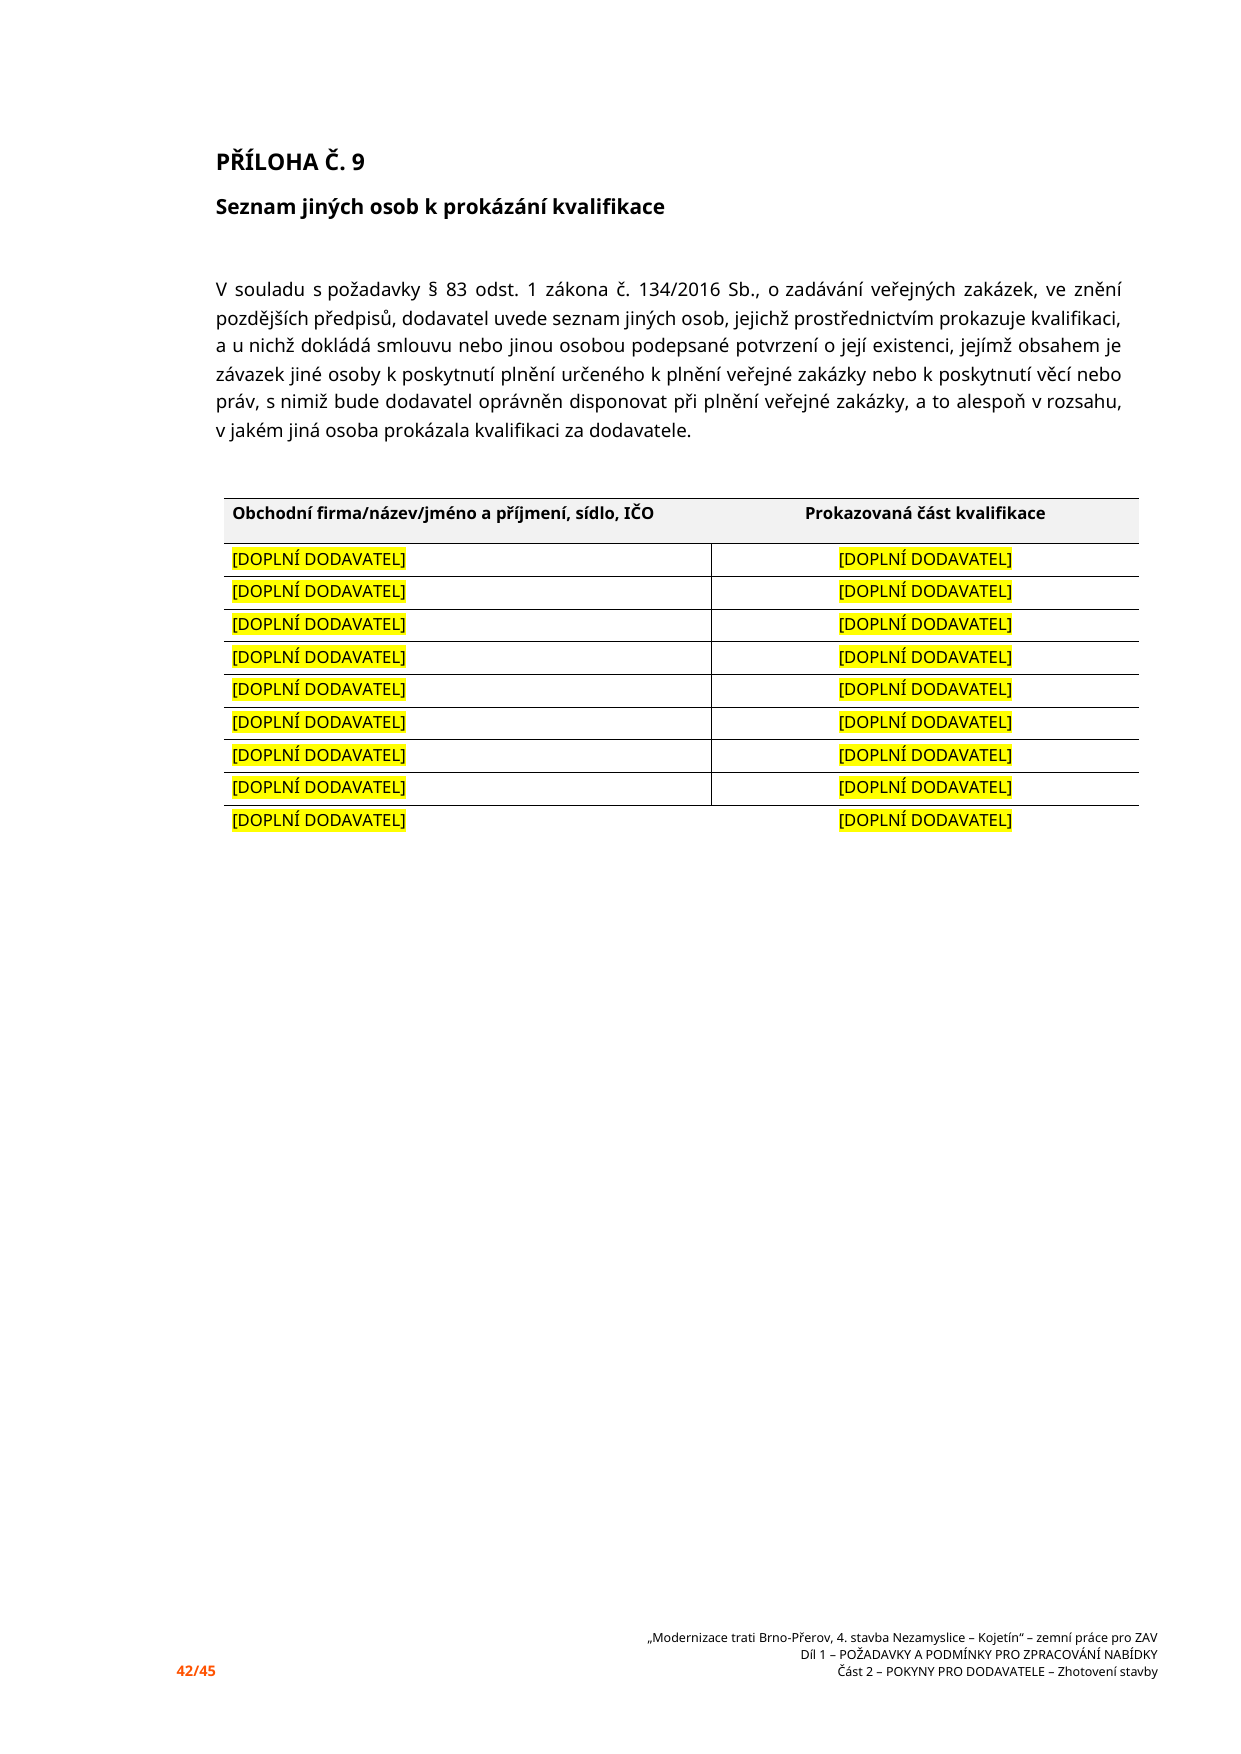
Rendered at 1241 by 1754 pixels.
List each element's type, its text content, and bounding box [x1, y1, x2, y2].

table_cell [DOPLNÍ DODAVATEL] [712, 675, 1139, 707]
table_cell [DOPLNÍ DODAVATEL] [712, 610, 1139, 641]
table_cell [DOPLNÍ DODAVATEL] [224, 708, 711, 739]
table_header Prokazovaná část kvalifikace [711, 499, 1139, 543]
table_cell [DOPLNÍ DODAVATEL] [712, 773, 1139, 805]
table_cell [DOPLNÍ DODAVATEL] [224, 577, 711, 608]
table_cell [DOPLNÍ DODAVATEL] [224, 806, 711, 837]
table_cell [DOPLNÍ DODAVATEL] [224, 675, 711, 707]
table_cell [DOPLNÍ DODAVATEL] [712, 642, 1139, 674]
text V souladu s požadavky § 83 odst. 1 zákona č. 134/2016 Sb., o zadávání veřejných zakázek, ve znění pozdějších předpisů, dodavatel uvede seznam jiných osob, jejichž prostřednictvím prokazuje kvalifikaci, a u nichž dokládá smlouvu nebo jinou osobou podepsané potvrzení o její existenci, jejímž obsahem je závazek jiné osoby k poskytnutí plnění určeného k plnění veřejné zakázky nebo k poskytnutí věcí nebo práv, s nimiž bude dodavatel oprávněn disponovat při plnění veřejné zakázky, a to alespoň v rozsahu, v jakém jiná osoba prokázala kvalifikaci za dodavatele. [216, 277, 1122, 442]
table_cell [DOPLNÍ DODAVATEL] [712, 708, 1139, 739]
table_cell [DOPLNÍ DODAVATEL] [711, 806, 1139, 837]
text Seznam jiných osob k prokázání kvalifikace [216, 192, 1122, 221]
table_cell [DOPLNÍ DODAVATEL] [712, 577, 1139, 608]
table_cell [DOPLNÍ DODAVATEL] [224, 610, 711, 641]
table_cell [DOPLNÍ DODAVATEL] [224, 740, 711, 772]
table_header Obchodní firma/název/jméno a příjmení, sídlo, IČO [224, 499, 711, 543]
table_cell [DOPLNÍ DODAVATEL] [224, 773, 711, 805]
table_cell [DOPLNÍ DODAVATEL] [224, 642, 711, 674]
table_cell [DOPLNÍ DODAVATEL] [712, 544, 1139, 576]
text Příloha č. 9 [216, 146, 1122, 177]
table_cell [DOPLNÍ DODAVATEL] [224, 544, 711, 576]
table_cell [DOPLNÍ DODAVATEL] [712, 740, 1139, 772]
